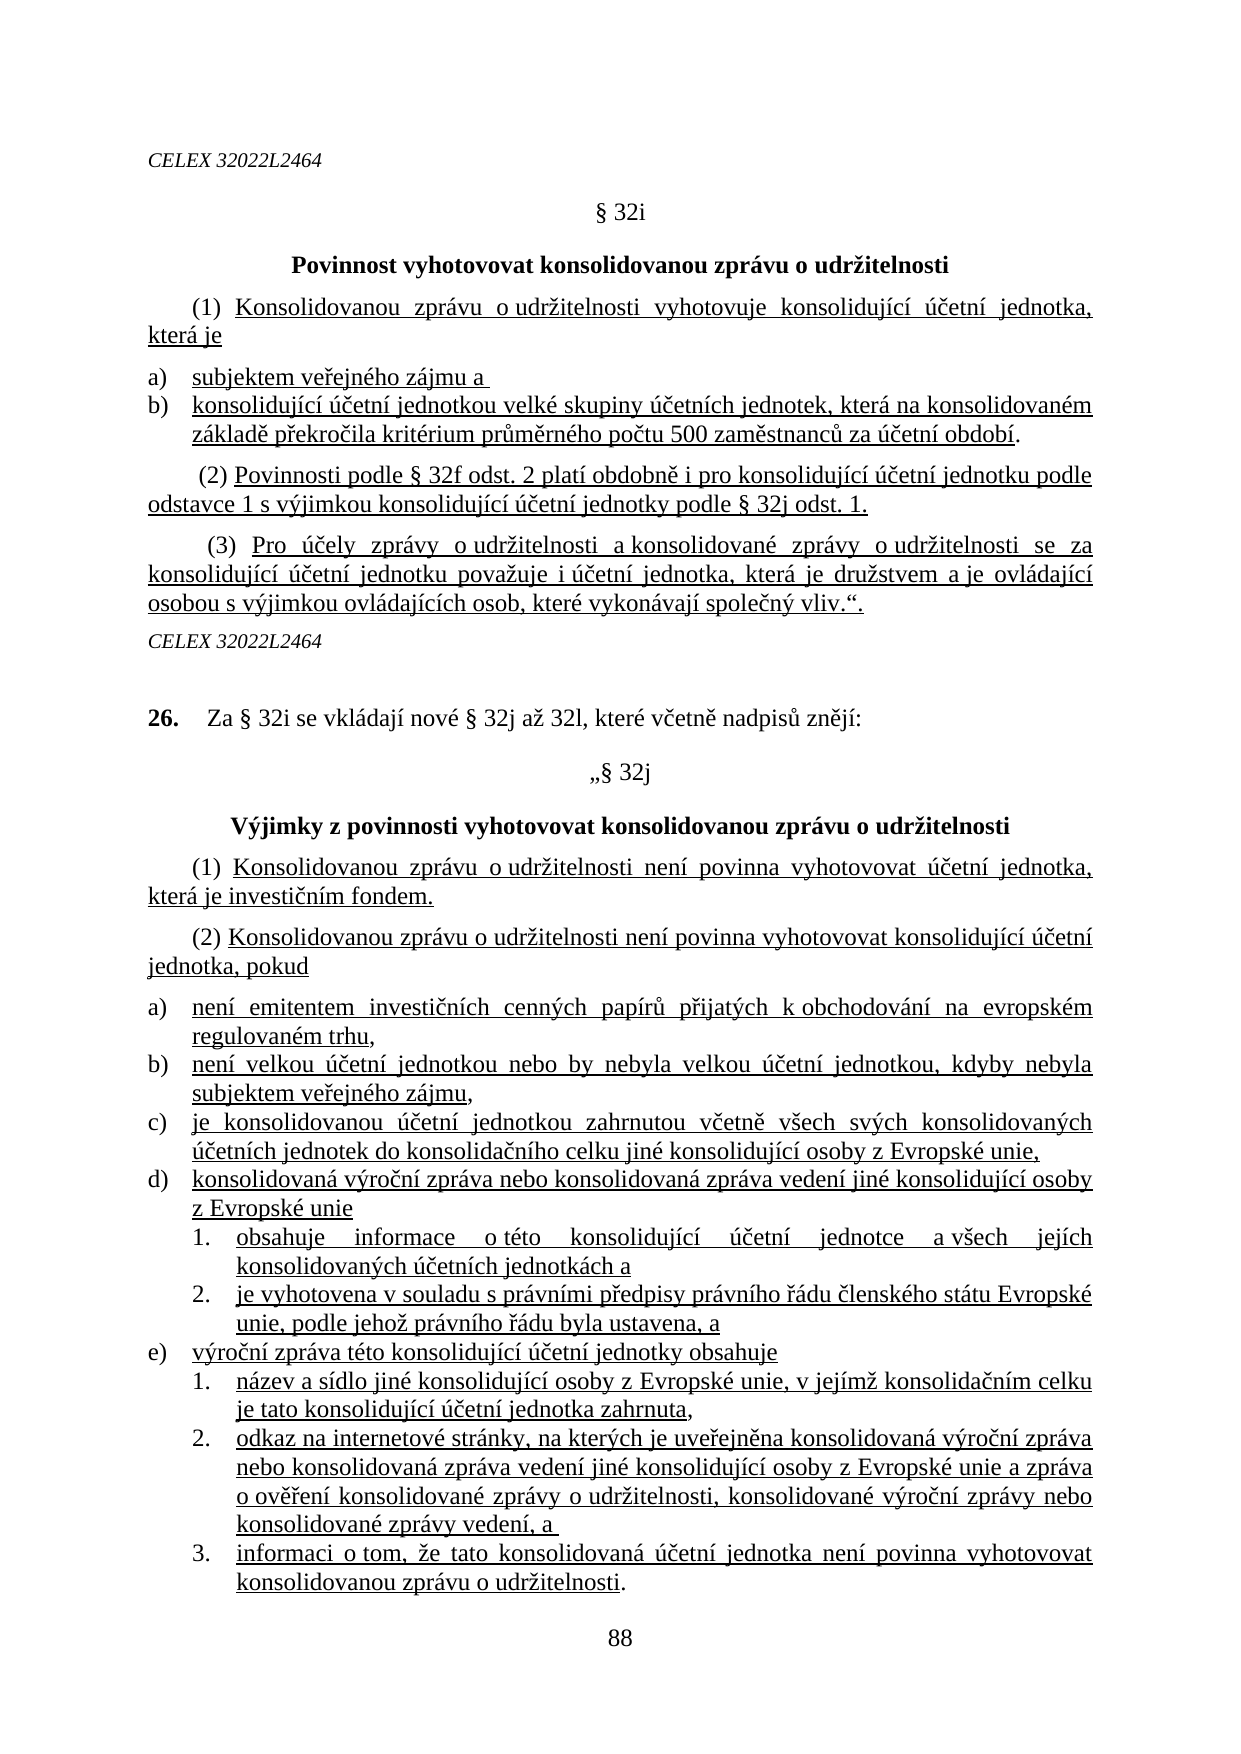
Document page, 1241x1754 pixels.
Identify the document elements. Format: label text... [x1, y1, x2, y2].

text a) subjektem veřejného zájmu a [148, 362, 1093, 390]
text „§ 32j [148, 757, 1093, 786]
text § 32i [148, 197, 1093, 225]
list (2) Konsolidovanou zprávu o udržitelnosti není povinna vyhotovovat konsolidující účetní jednotka, pokud [148, 922, 1093, 979]
text a) není emitentem investičních cenných papírů přijatých k obchodování na evropském regulovaném trhu, [148, 992, 1093, 1049]
text b) konsolidující účetní jednotkou velké skupiny účetních jednotek, která na konsolidovaném základě překročila kritérium průměrného počtu 500 zaměstnanců za účetní období. [148, 390, 1093, 448]
text CELEX 32022L2464 [148, 148, 1093, 172]
list 1. obsahuje informace o této konsolidující účetní jednotce a všech jejích konsolidovaných účetních jednotkách a [192, 1222, 1093, 1279]
text e) výroční zpráva této konsolidující účetní jednotky obsahuje [148, 1337, 1093, 1366]
list (2) Povinnosti podle § 32f odst. 2 platí obdobně i pro konsolidující účetní jednotku podle odstavce 1 s výjimkou konsolidující účetní jednotky podle § 32j odst. 1. [148, 460, 1093, 518]
list (3) Pro účely zprávy o udržitelnosti a konsolidované zprávy o udržitelnosti se za konsolidující účetní jednotku považuje i účetní jednotka, která je družstvem a je ovládající osobou s výjimkou ovládajících osob, které vykonávají společný vliv.“. [148, 530, 1093, 584]
list (1) Konsolidovanou zprávu o udržitelnosti není povinna vyhotovovat účetní jednotka, která je investičním fondem. [148, 852, 1093, 909]
text CELEX 32022L2464 [148, 629, 1093, 653]
text Výjimky z povinnosti vyhotovovat konsolidovanou zprávu o udržitelnosti [148, 811, 1093, 839]
list 2. odkaz na internetové stránky, na kterých je uveřejněna konsolidovaná výroční zpráva nebo konsolidovaná zpráva vedení jiné konsolidující osoby z Evropské unie a zpráva o ověření konsolidované zprávy o udržitelnosti, konsolidované výroční zprávy nebo konsolidované zprávy vedení, a [192, 1423, 1093, 1538]
text b) není velkou účetní jednotkou nebo by nebyla velkou účetní jednotkou, kdyby nebyla subjektem veřejného zájmu, [148, 1049, 1093, 1107]
list 2. je vyhotovena v souladu s právními předpisy právního řádu členského státu Evropské unie, podle jehož právního řádu byla ustavena, a [192, 1279, 1093, 1337]
text d) konsolidovaná výroční zpráva nebo konsolidovaná zpráva vedení jiné konsolidující osoby z Evropské unie [148, 1164, 1093, 1222]
list 1. název a sídlo jiné konsolidující osoby z Evropské unie, v jejímž konsolidačním celku je tato konsolidující účetní jednotka zahrnuta, [192, 1366, 1093, 1423]
text Povinnost vyhotovovat konsolidovanou zprávu o udržitelnosti [148, 250, 1093, 279]
list 3. informaci o tom, že tato konsolidovaná účetní jednotka není povinna vyhotovovat konsolidovanou zprávu o udržitelnosti. [192, 1538, 1093, 1596]
list Za § 32i se vkládají nové § 32j až 32l, které včetně nadpisů znějí: [148, 703, 1093, 732]
text c) je konsolidovanou účetní jednotkou zahrnutou včetně všech svých konsolidovaných účetních jednotek do konsolidačního celku jiné konsolidující osoby z Evropské unie, [148, 1107, 1093, 1164]
list (1) Konsolidovanou zprávu o udržitelnosti vyhotovuje konsolidující účetní jednotka, která je [148, 292, 1093, 349]
list (3) Pro účely zprávy o udržitelnosti a konsolidované zprávy o udržitelnosti se za konsolidující účetní jednotku považuje i účetní jednotka, která je družstvem a je ovládající osobou s výjimkou ovládajících osob, které vykonávají společný vliv.“. [148, 586, 1093, 617]
